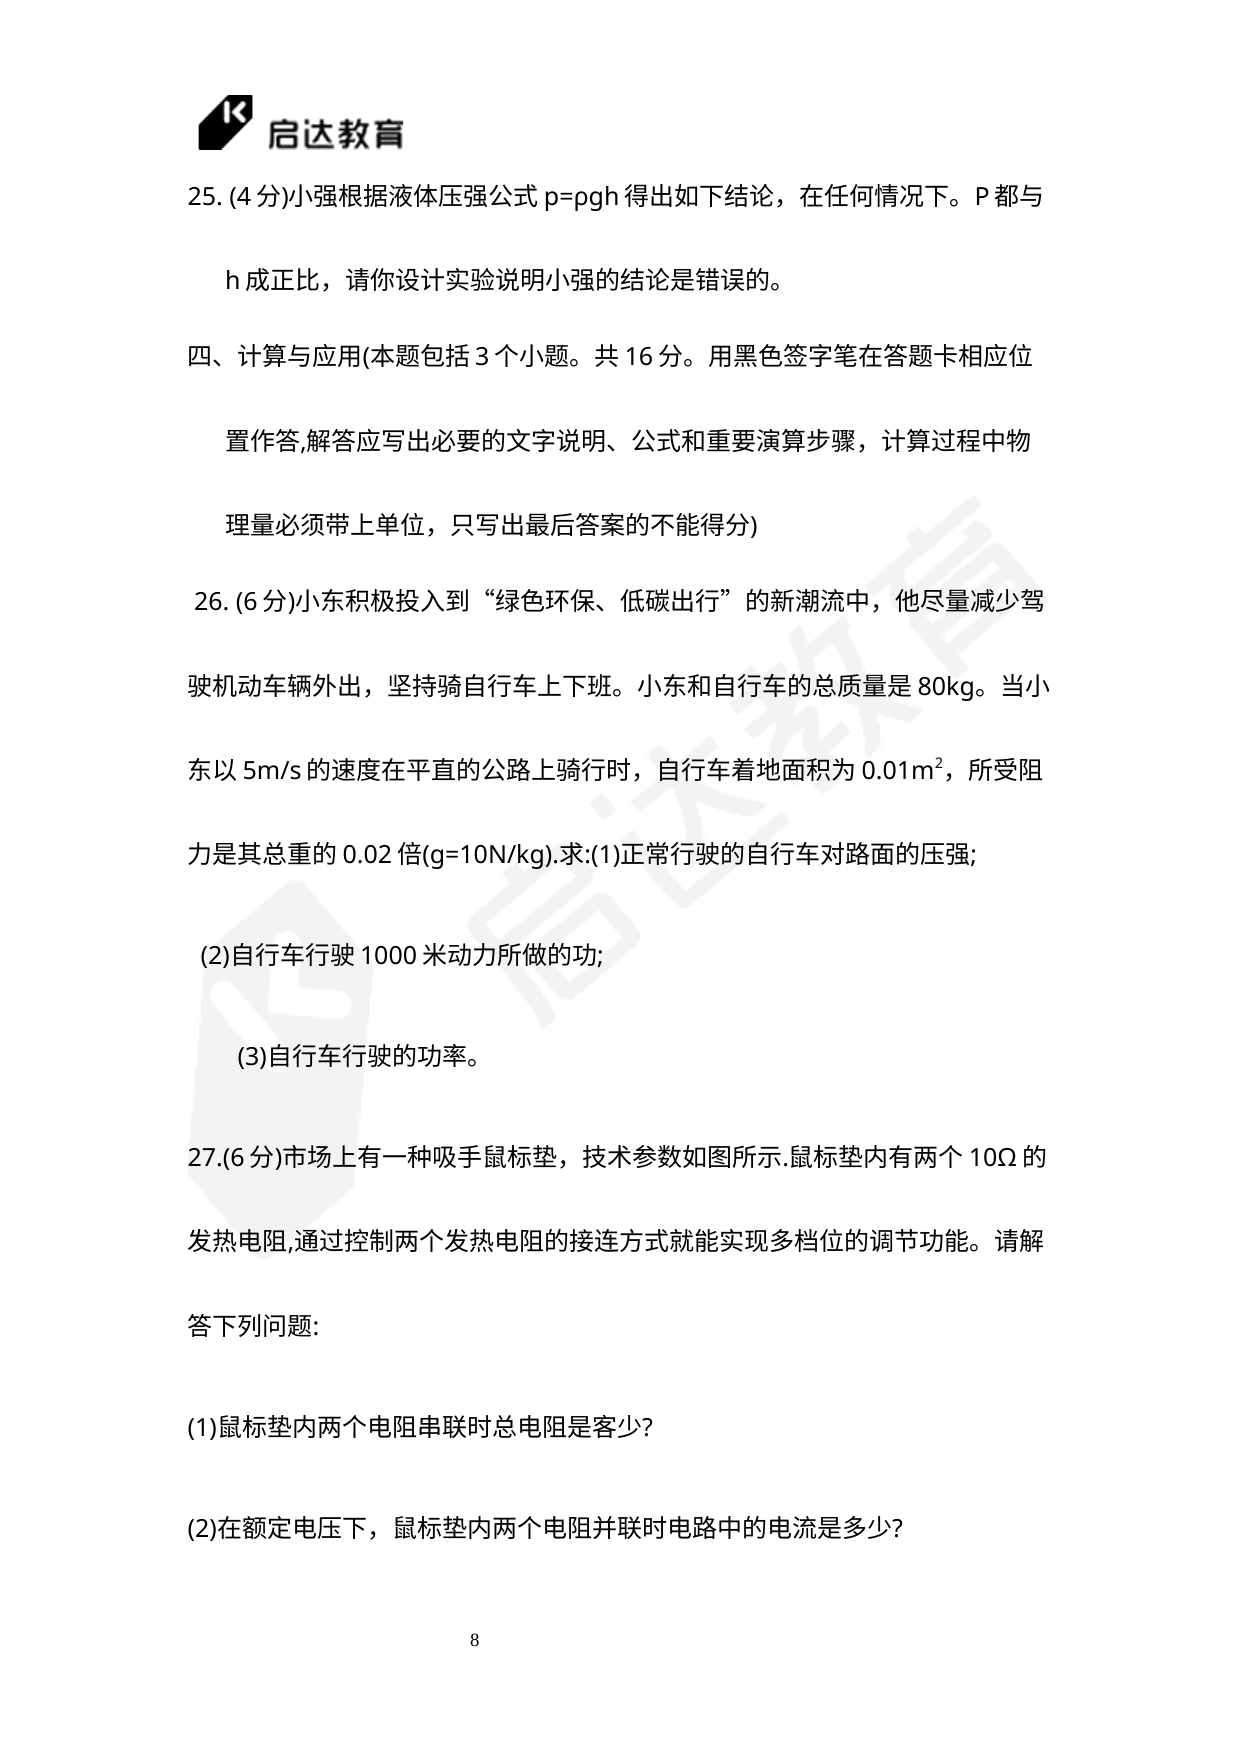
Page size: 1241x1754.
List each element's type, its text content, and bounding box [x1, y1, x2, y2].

text (2)在额定电压下，鼠标垫内两个电阻并联时电路中的电流是多少? [187, 1494, 1053, 1559]
text 四、计算与应用(本题包括3个小题。共16分。用黑色签字笔在答题卡相应位置作答,解答应写出必要的文字说明、公式和重要演算步骤，计算过程中物理量必须带上单位，只写出最后答案的不能得分) [187, 322, 1053, 556]
picture [198, 95, 404, 150]
text (2)自行车行驶1000米动力所做的功; [187, 921, 1053, 986]
text 26. (6分)小东积极投入到“绿色环保、低碳出行”的新潮流中，他尽量减少驾驶机动车辆外出，坚持骑自行车上下班。小东和自行车的总质量是80kg。当小东以5m/s的速度在平直的公路上骑行时，自行车着地面积为0.01m2，所受阻力是其总重的0.02倍(g=10N/kg).求:(1)正常行驶的自行车对路面的压强; [187, 567, 1053, 886]
text 27.(6分)市场上有一种吸手鼠标垫，技术参数如图所示.鼠标垫内有两个10Ω的发热电阻,通过控制两个发热电阻的接连方式就能实现多档位的调节功能。请解答下列问题: [187, 1123, 1053, 1357]
text 25. (4分)小强根据液体压强公式p=ρgh得出如下结论，在任何情况下。P都与h成正比，请你设计实验说明小强的结论是错误的。 [187, 162, 1053, 311]
text (3)自行车行驶的功率。 [187, 1022, 1053, 1087]
text (1)鼠标垫内两个电阻串联时总电阻是客少? [187, 1393, 1053, 1458]
